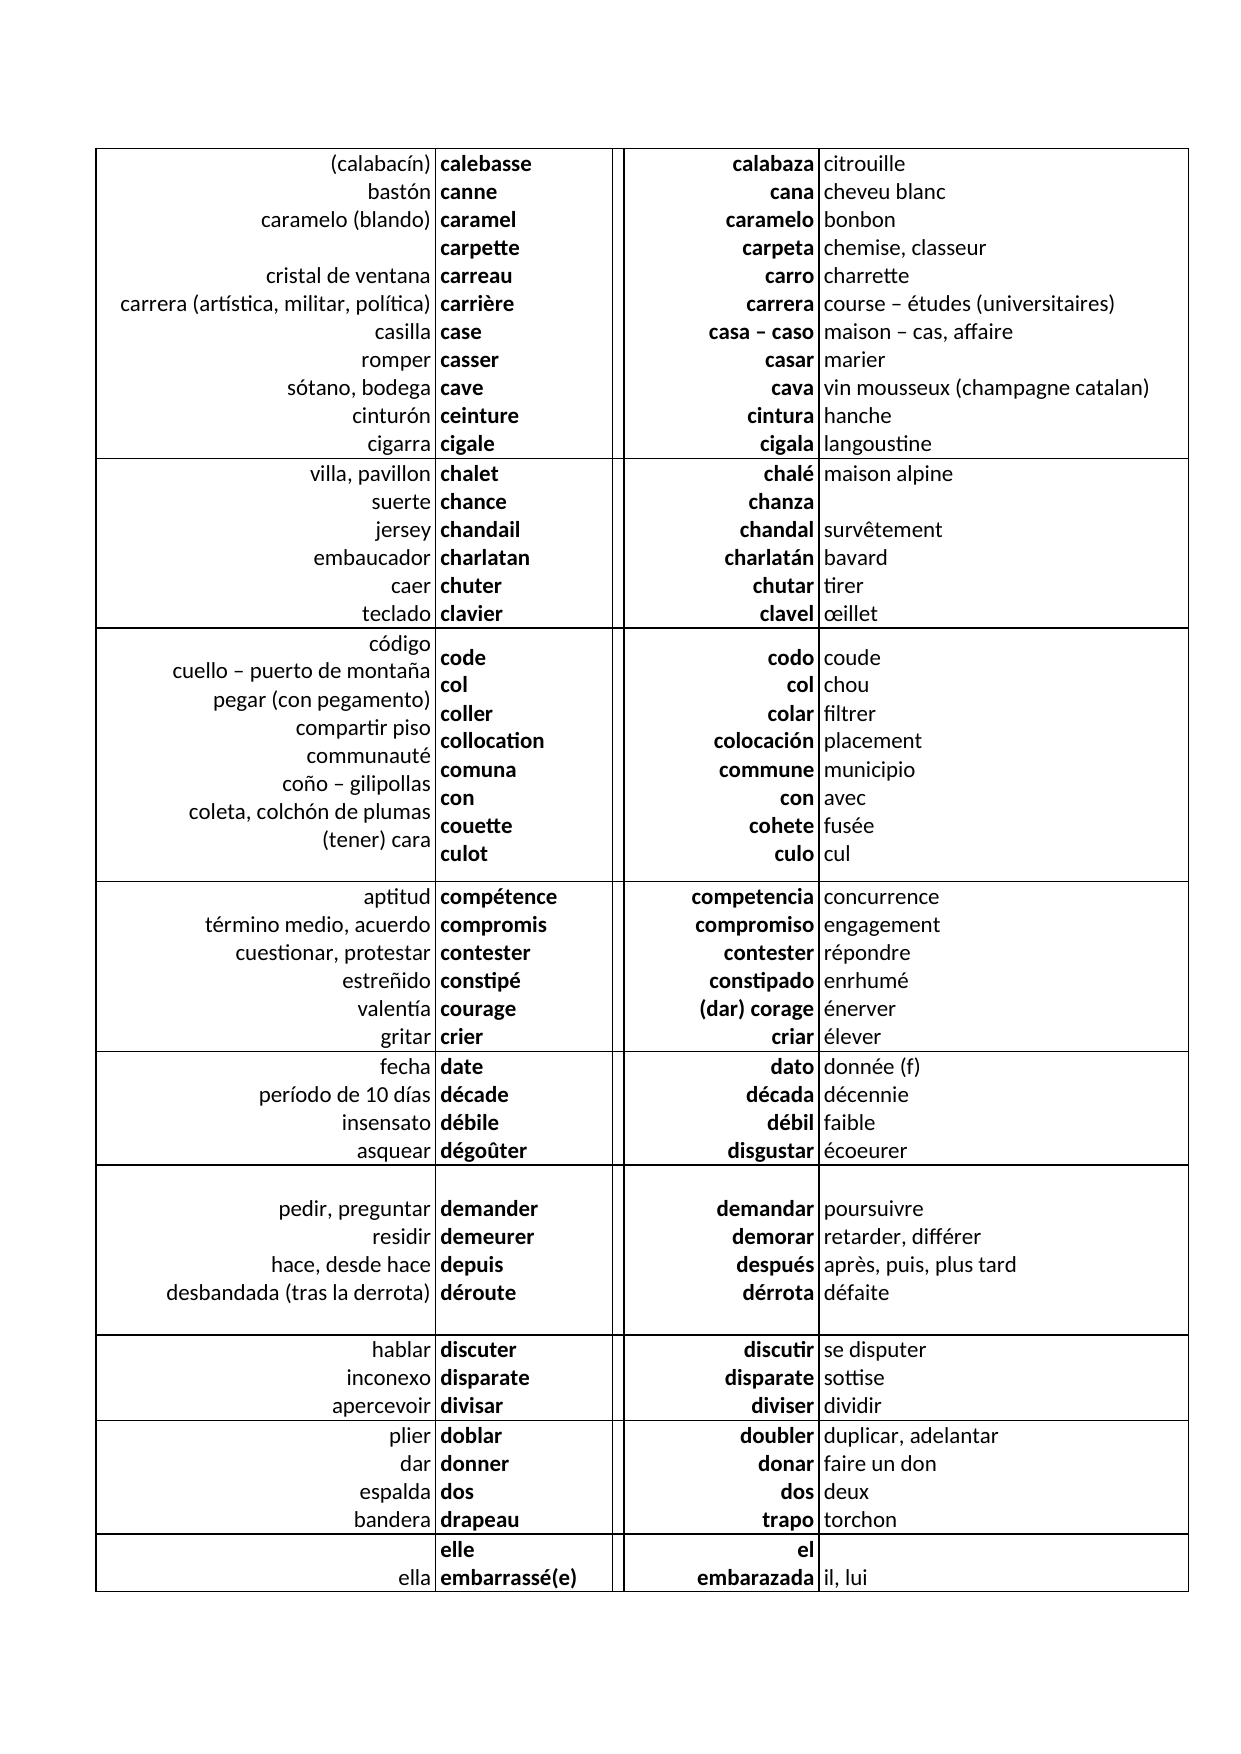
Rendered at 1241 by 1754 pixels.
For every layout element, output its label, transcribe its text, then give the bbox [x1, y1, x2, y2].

table_cell discutir disparate diviser [625, 1336, 818, 1419]
table_cell doblar donner dos drapeau [436, 1421, 612, 1533]
table_cell concurrence engagement répondre enrhumé énerver élever [820, 882, 1188, 1051]
table_cell plier dar espalda bandera [97, 1421, 435, 1533]
table_cell compétence compromis contester constipé courage crier [436, 882, 612, 1051]
table_cell doubler donar dos trapo [625, 1421, 818, 1533]
table_cell maison alpine survêtement bavard tirer œillet [820, 459, 1188, 627]
table_cell poursuivre retarder, différer après, puis, plus tard défaite [820, 1166, 1188, 1334]
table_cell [820, 1535, 1188, 1591]
table_cell duplicar, adelantar faire un don deux torchon [820, 1421, 1188, 1533]
table_cell [613, 149, 623, 457]
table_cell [97, 1535, 435, 1591]
table_cell codo col colar colocación commune con cohete culo [625, 629, 818, 881]
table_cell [436, 1535, 612, 1591]
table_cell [97, 149, 435, 457]
table_cell código cuello – puerto de montaña pegar (con pegamento) compartir piso communauté coño – gilipollas coleta, colchón de plumas (tener) cara [97, 629, 435, 881]
table_cell chalé chanza chandal charlatán chutar clavel [625, 459, 818, 627]
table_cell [436, 149, 612, 457]
table_cell hablar inconexo apercevoir [97, 1336, 435, 1419]
table_cell aptitud término medio, acuerdo cuestionar, protestar estreñido valentía gritar [97, 882, 435, 1051]
table_cell dato década débil disgustar [625, 1052, 818, 1164]
table_cell demandar demorar después dérrota [625, 1166, 818, 1334]
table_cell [820, 149, 1188, 457]
table_cell chalet chance chandail charlatan chuter clavier [436, 459, 612, 627]
table_cell se disputer sottise dividir [820, 1336, 1188, 1419]
table_cell [613, 1421, 623, 1533]
table_cell [613, 629, 623, 881]
table_cell villa, pavillon suerte jersey embaucador caer teclado [97, 459, 435, 627]
table_cell [613, 882, 623, 1051]
table_cell fecha período de 10 días insensato asquear [97, 1052, 435, 1164]
table_cell donnée (f) décennie faible écoeurer [820, 1052, 1188, 1164]
table_cell pedir, preguntar residir hace, desde hace desbandada (tras la derrota) [97, 1166, 435, 1334]
table_cell date décade débile dégoûter [436, 1052, 612, 1164]
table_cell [625, 1535, 818, 1591]
table_cell competencia compromiso contester constipado (dar) corage criar [625, 882, 818, 1051]
table_cell [613, 1052, 623, 1164]
table_cell demander demeurer depuis déroute [436, 1166, 612, 1334]
table_cell [613, 1336, 623, 1419]
table_cell discuter disparate divisar [436, 1336, 612, 1419]
table_cell [613, 1166, 623, 1334]
table_cell code col coller collocation comuna con couette culot [436, 629, 612, 881]
table_cell coude chou filtrer placement municipio avec fusée cul [820, 629, 1188, 881]
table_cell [625, 149, 818, 457]
table_cell [613, 1535, 623, 1591]
table_cell [613, 459, 623, 627]
